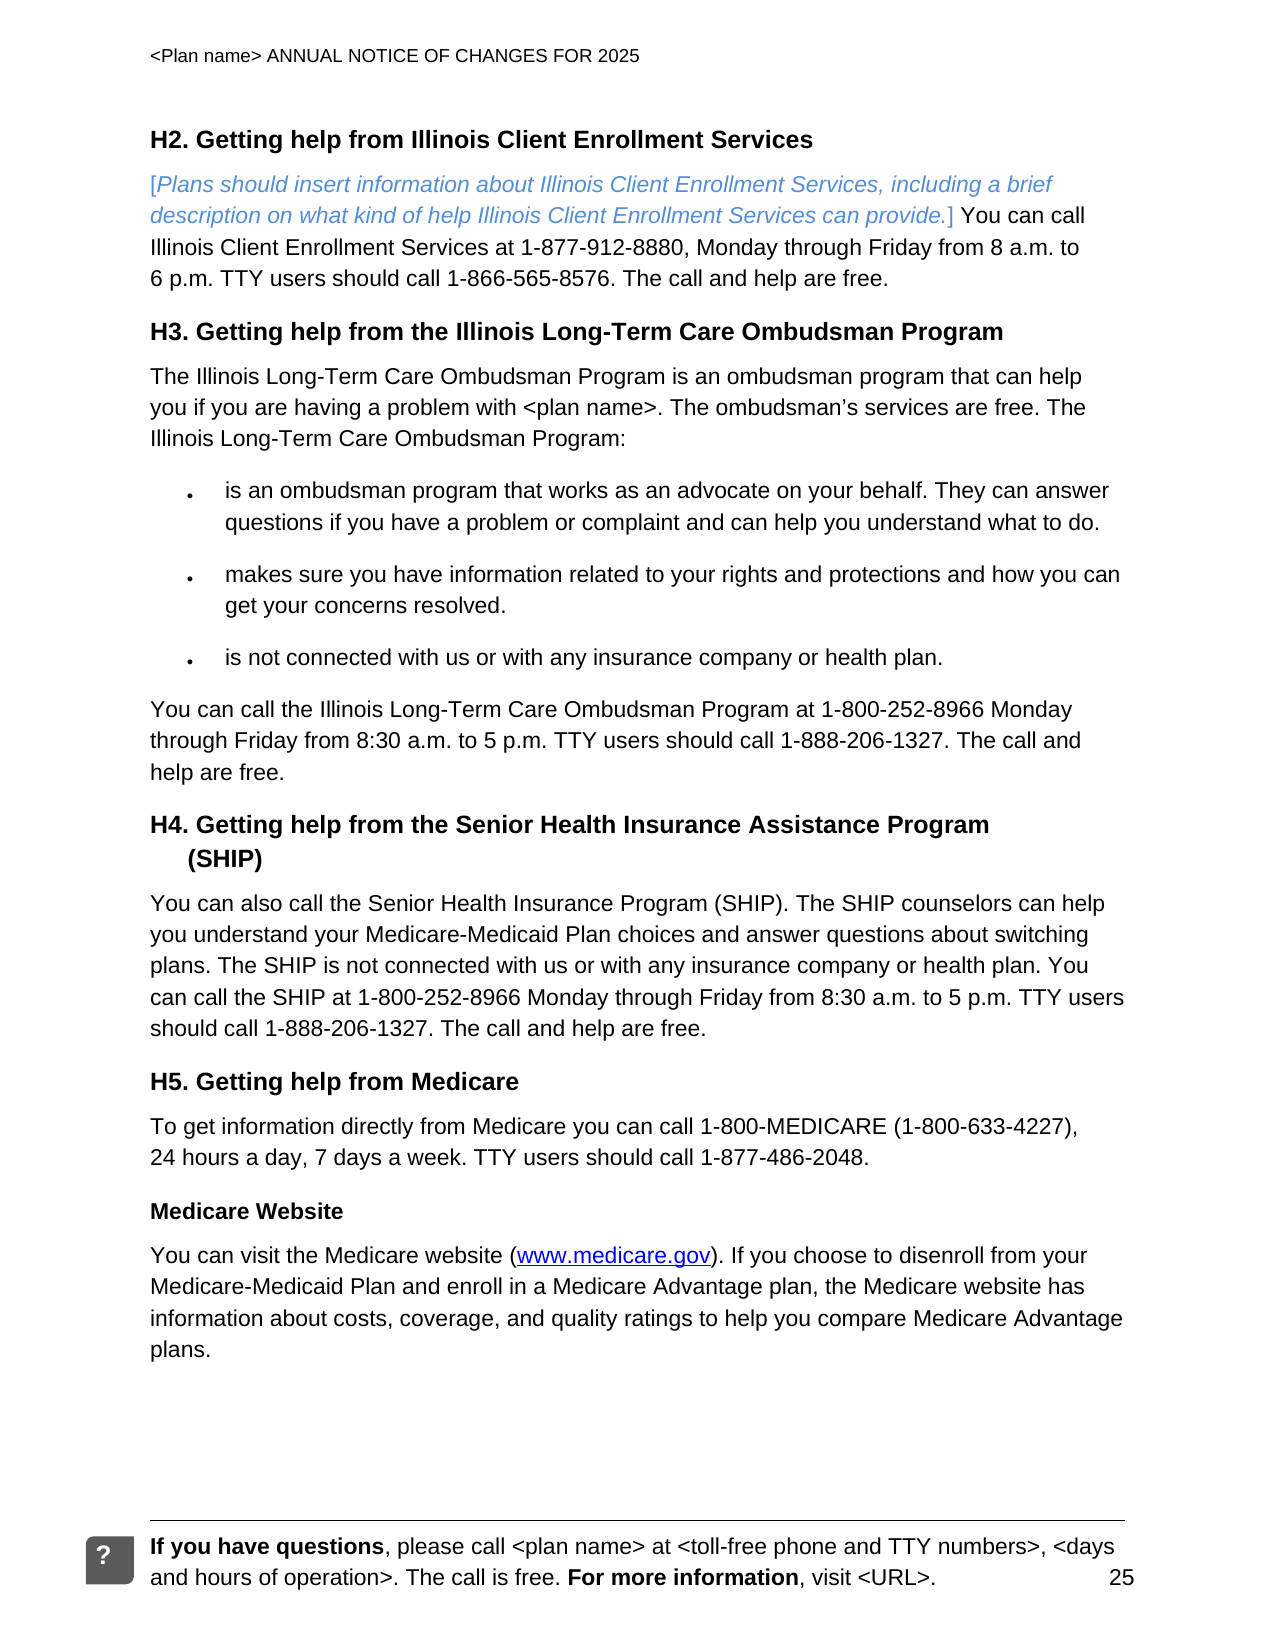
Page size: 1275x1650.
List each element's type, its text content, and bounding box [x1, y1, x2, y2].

text You can call the Illinois Long-Term Care Ombudsman Program at 1-800-252-8966 Monday through Friday from 8:30 a.m. to 5 p.m. TTY users should call 1-888-206-1327. The call and help are free. [150, 693, 1125, 786]
subtitle H2. Getting help from Illinois Client Enrollment Services [150, 122, 1050, 155]
list is not connected with us or with any insurance company or health plan. [187, 641, 1125, 672]
text You can also call the Senior Health Insurance Program (SHIP). The SHIP counselors can help you understand your Medicare-Medicaid Plan choices and answer questions about switching plans. The SHIP is not connected with us or with any insurance company or health plan. You can call the SHIP at 1-800-252-8966 Monday through Friday from 8:30 a.m. to 5 p.m. TTY users should call 1-888-206-1327. The call and help are free. [150, 886, 1125, 1043]
list makes sure you have information related to your rights and protections and how you can get your concerns resolved. [187, 557, 1125, 620]
list is an ombudsman program that works as an advocate on your behalf. They can answer questions if you have a problem or complaint and can help you understand what to do. [187, 474, 1125, 536]
text To get information directly from Medicare you can call 1-800-MEDICARE (1-800-633-4227), 24 hours a day, 7 days a week. TTY users should call 1-877-486-2048. [150, 1109, 1125, 1172]
text The Illinois Long-Term Care Ombudsman Program is an ombudsman program that can help you if you are having a problem with <plan name>. The ombudsman’s services are free. The Illinois Long-Term Care Ombudsman Program: [150, 359, 1125, 453]
subtitle H4. Getting help from the Senior Health Insurance Assistance Program (SHIP) [150, 807, 1050, 874]
subtitle H5. Getting help from Medicare [150, 1063, 1050, 1097]
subtitle Medicare Website [150, 1193, 1125, 1226]
subtitle H3. Getting help from the Illinois Long-Term Care Ombudsman Program [150, 313, 1050, 347]
text [Plans should insert information about Illinois Client Enrollment Services, including a brief description on what kind of help Illinois Client Enrollment Services can provide.] You can call Illinois Client Enrollment Services at 1-877-912-8880, Monday through Friday from 8 a.m. to 6 p.m. TTY users should call 1-866-565-8576. The call and help are free. [150, 168, 1125, 293]
text You can visit the Medicare website (www.medicare.gov). If you choose to disenroll from your Medicare-Medicaid Plan and enroll in a Medicare Advantage plan, the Medicare website has information about costs, coverage, and quality ratings to help you compare Medicare Advantage plans. [150, 1238, 1125, 1363]
